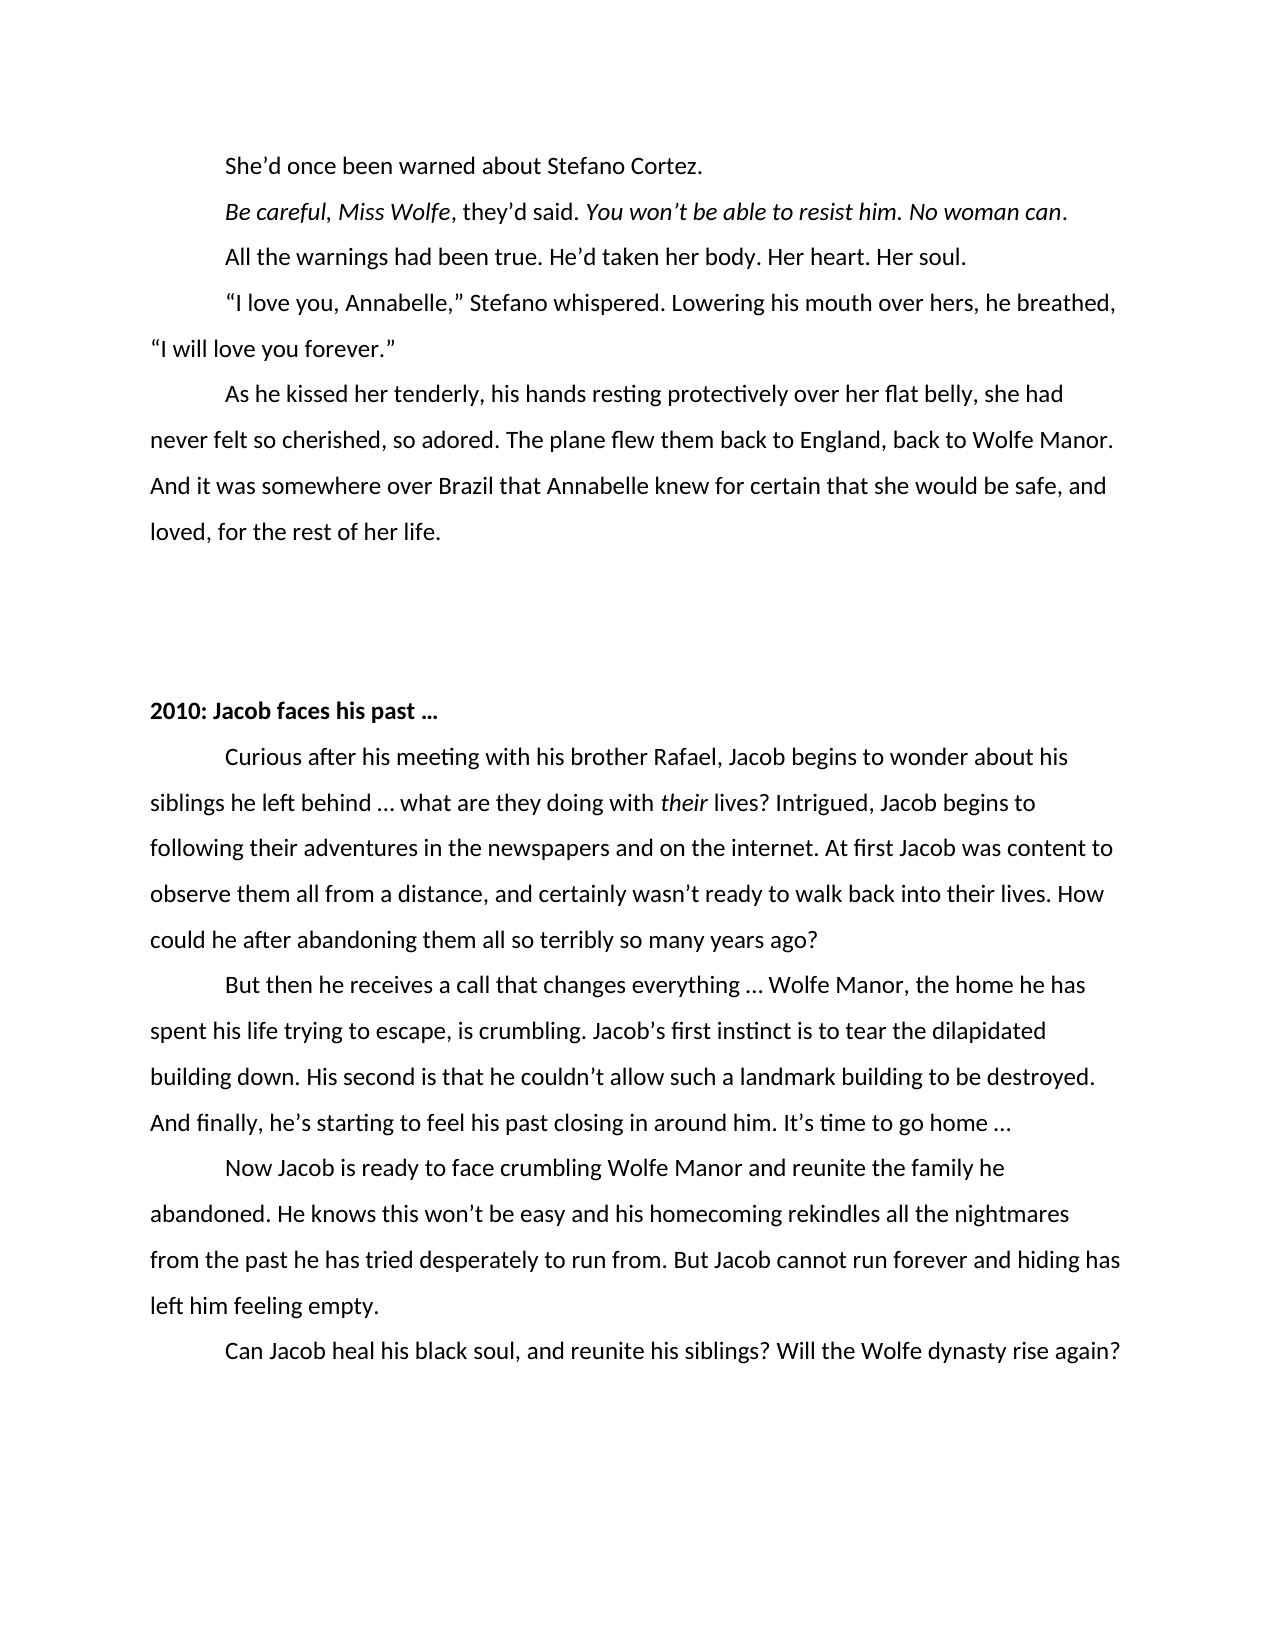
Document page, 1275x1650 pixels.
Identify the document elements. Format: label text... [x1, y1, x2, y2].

text “I love you, Annabelle,” Stefano whispered. Lowering his mouth over hers, he breathed, “I will love you forever.” [150, 287, 1125, 363]
text Be careful, Miss Wolfe, they’d said. You won’t be able to resist him. No woman can. [150, 196, 1125, 226]
text 2010: Jacob faces his past … [150, 695, 1125, 726]
text All the warnings had been true. He’d taken her body. Her heart. Her soul. [150, 241, 1125, 272]
text But then he receives a call that changes everything … Wolfe Manor, the home he has spent his life trying to escape, is crumbling. Jacob’s first instinct is to tear the dilapidated building down. His second is that he couldn’t allow such a landmark building to be destroyed. And finally, he’s starting to feel his past closing in around him. It’s time to go home … [150, 970, 1125, 1137]
text Now Jacob is ready to face crumbling Wolfe Manor and reunite the family he abandoned. He knows this won’t be easy and his homecoming rekindles all the nightmares from the past he has tried desperately to run from. But Jacob cannot run forever and hiding has left him feeling empty. [150, 1153, 1125, 1320]
text As he kissed her tenderly, his hands resting protectively over her flat belly, she had never felt so cherished, so adored. The plane flew them back to England, back to Wolfe Manor. And it was somewhere over Brazil that Annabelle knew for certain that she would be safe, and loved, for the rest of her life. [150, 379, 1125, 546]
text Curious after his meeting with his brother Rafael, Jacob begins to wonder about his siblings he left behind … what are they doing with their lives? Intrigued, Jacob begins to following their adventures in the newspapers and on the internet. At first Jacob was content to observe them all from a distance, and certainly wasn’t ready to walk back into their lives. How could he after abandoning them all so terribly so many years ago? [150, 741, 1125, 954]
text She’d once been warned about Stefano Cortez. [150, 150, 1125, 181]
text Can Jacob heal his black soul, and reunite his siblings? Will the Wolfe dynasty rise again? [150, 1336, 1125, 1366]
